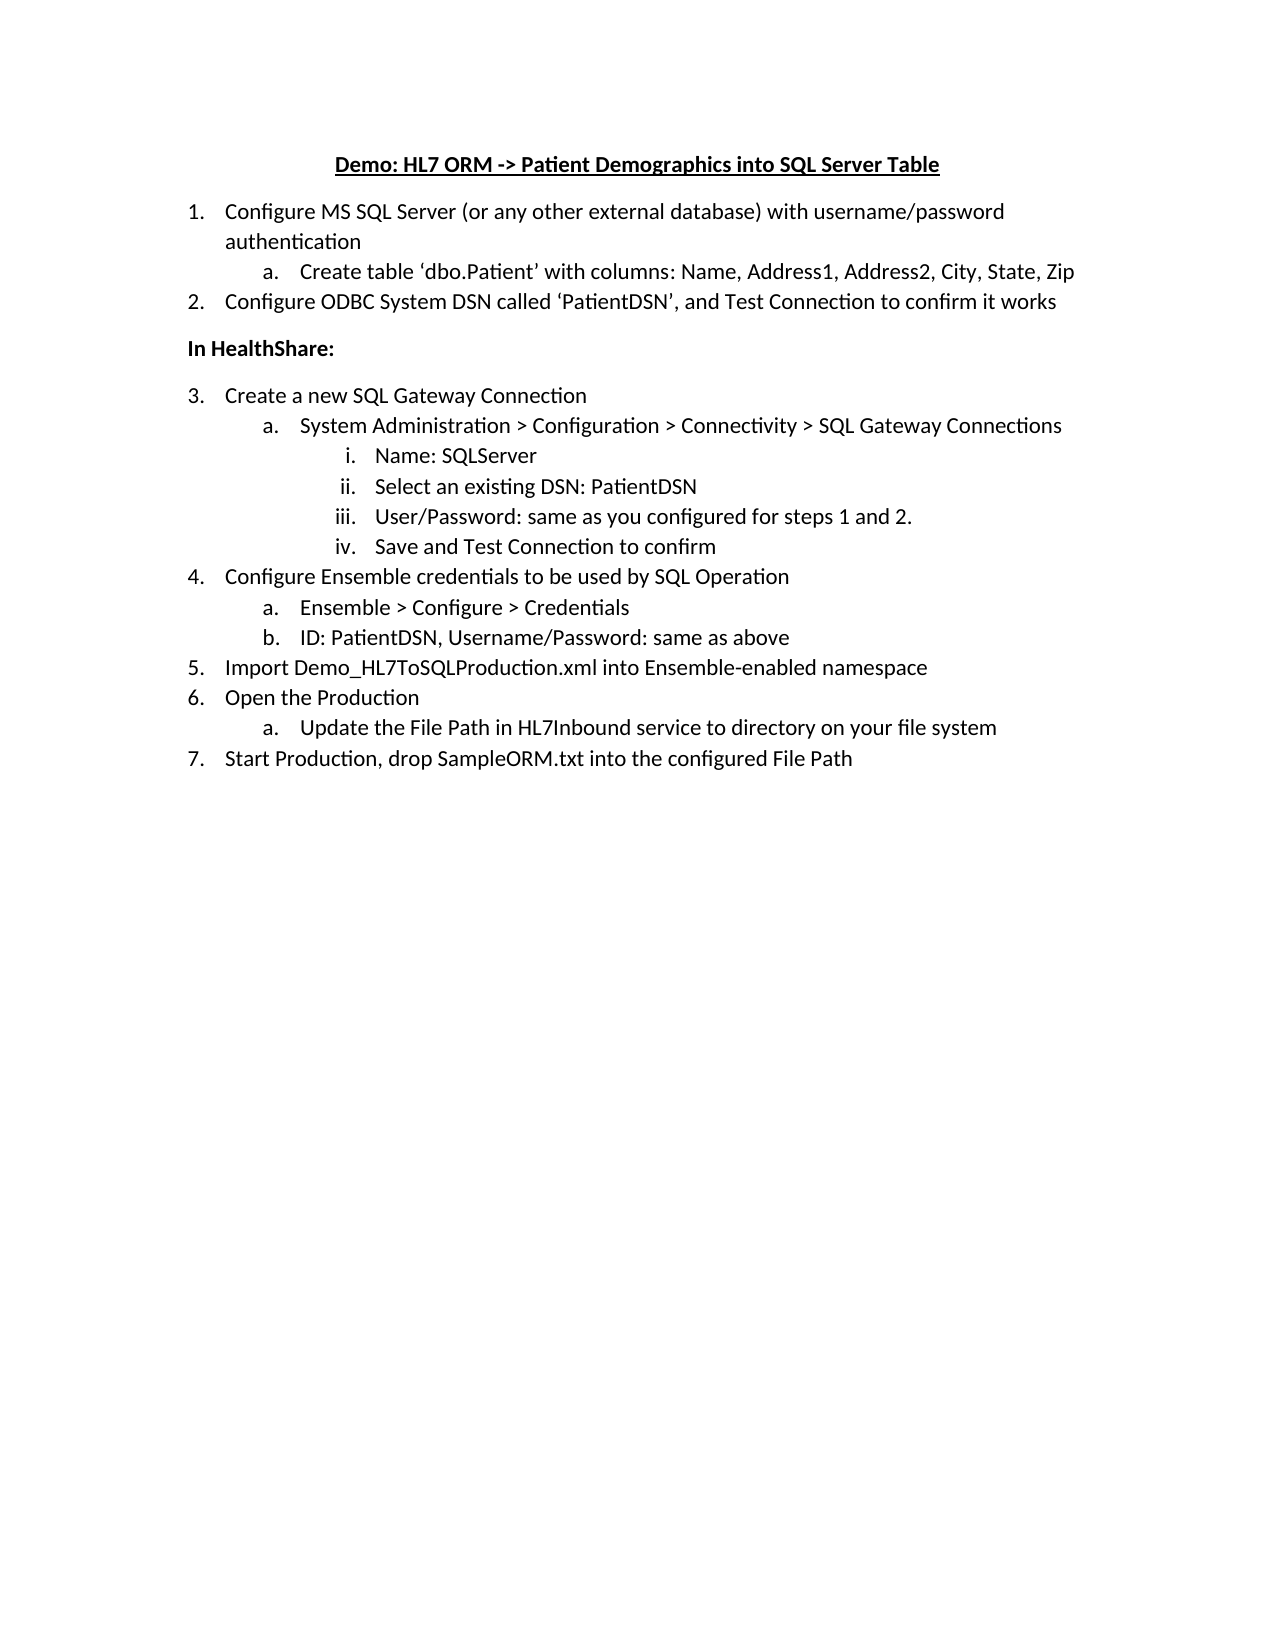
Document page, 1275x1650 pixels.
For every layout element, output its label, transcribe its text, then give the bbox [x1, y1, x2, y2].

text Demo: HL7 ORM -> Patient Demographics into SQL Server Table [150, 150, 1125, 178]
list Create table ‘dbo.Patient’ with columns: Name, Address1, Address2, City, State, Zip [262, 257, 1125, 285]
list Configure Ensemble credentials to be used by SQL Operation [187, 562, 1125, 591]
list Open the Production [187, 683, 1125, 711]
list Create a new SQL Gateway Connection [187, 381, 1125, 409]
list Save and Test Connection to confirm [356, 532, 1125, 560]
list Name: SQLServer [356, 442, 1125, 470]
list Update the File Path in HL7Inbound service to directory on your file system [262, 713, 1125, 742]
list Configure MS SQL Server (or any other external database) with username/password authentication [187, 197, 1125, 255]
list Import Demo_HL7ToSQLProduction.xml into Ensemble-enabled namespace [187, 653, 1125, 681]
list Configure ODBC System DSN called ‘PatientDSN’, and Test Connection to confirm it works [187, 287, 1125, 316]
list User/Password: same as you configured for steps 1 and 2. [356, 502, 1125, 530]
text In HealthShare: [187, 334, 1125, 362]
list Select an existing DSN: PatientDSN [356, 472, 1125, 500]
list ID: PatientDSN, Username/Password: same as above [262, 623, 1125, 651]
list Start Production, drop SampleORM.txt into the configured File Path [187, 744, 1125, 772]
list Ensemble > Configure > Credentials [262, 593, 1125, 621]
list System Administration > Configuration > Connectivity > SQL Gateway Connections [262, 411, 1125, 439]
